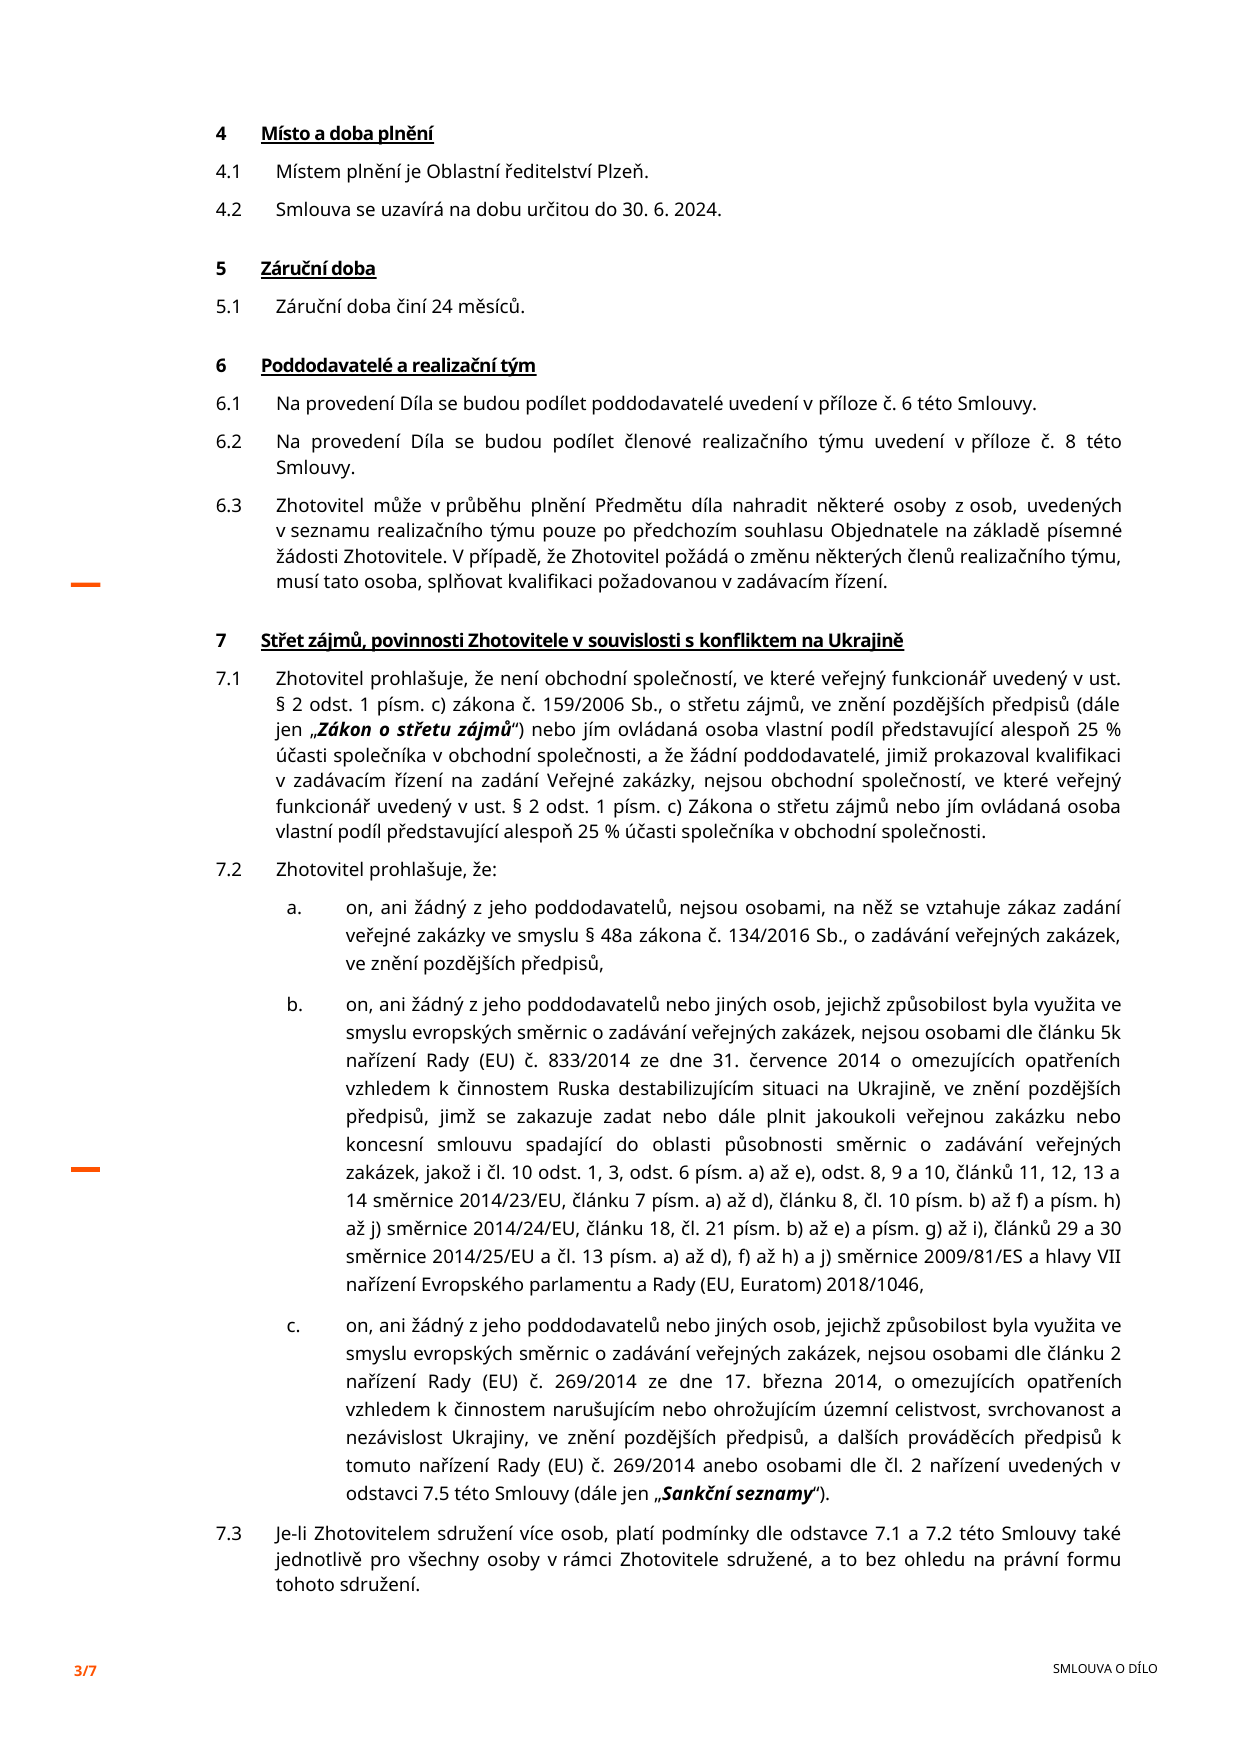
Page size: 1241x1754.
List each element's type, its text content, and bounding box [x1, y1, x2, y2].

subtitle Smlouva se uzavírá na dobu určitou do 30. 6. 2024. [216, 197, 1122, 222]
subtitle Místo a doba plnění [216, 121, 1122, 146]
subtitle Záruční doba [216, 256, 1122, 281]
subtitle Na provedení Díla se budou podílet členové realizačního týmu uvedení v příloze č. 8 této Smlouvy. [216, 428, 1122, 479]
text on, ani žádný z jeho poddodavatelů nebo jiných osob, jejichž způsobilost byla využita ve smyslu evropských směrnic o zadávání veřejných zakázek, nejsou osobami dle článku 5k nařízení Rady (EU) č. 833/2014 ze dne 31. července 2014 o omezujících opatřeních vzhledem k činnostem Ruska destabilizujícím situaci na Ukrajině, ve znění pozdějších předpisů, jimž se zakazuje zadat nebo dále plnit jakoukoli veřejnou zakázku nebo koncesní smlouvu spadající do oblasti působnosti směrnic o zadávání veřejných zakázek, jakož i čl. 10 odst. 1, 3, odst. 6 písm. a) až e), odst. 8, 9 a 10, článků 11, 12, 13 a 14 směrnice 2014/23/EU, článku 7 písm. a) až d), článku 8, čl. 10 písm. b) až f) a písm. h) až j) směrnice 2014/24/EU, článku 18, čl. 21 písm. b) až e) a písm. g) až i), článků 29 a 30 směrnice 2014/25/EU a čl. 13 písm. a) až d), f) až h) a j) směrnice 2009/81/ES a hlavy VII nařízení Evropského parlamentu a Rady (EU, Euratom) 2018/1046, [286, 991, 1122, 1297]
subtitle Je-li Zhotovitelem sdružení více osob, platí podmínky dle odstavce 7.1 a 7.2 této Smlouvy také jednotlivě pro všechny osoby v rámci Zhotovitele sdružené, a to bez ohledu na právní formu tohoto sdružení. [216, 1521, 1122, 1597]
subtitle Zhotovitel prohlašuje, že není obchodní společností, ve které veřejný funkcionář uvedený v ust. § 2 odst. 1 písm. c) zákona č. 159/2006 Sb., o střetu zájmů, ve znění pozdějších předpisů (dále jen „Zákon o střetu zájmů“) nebo jím ovládaná osoba vlastní podíl představující alespoň 25 % účasti společníka v obchodní společnosti, a že žádní poddodavatelé, jimiž prokazoval kvalifikaci v zadávacím řízení na zadání Veřejné zakázky, nejsou obchodní společností, ve které veřejný funkcionář uvedený v ust. § 2 odst. 1 písm. c) Zákona o střetu zájmů nebo jím ovládaná osoba vlastní podíl představující alespoň 25 % účasti společníka v obchodní společnosti. [216, 665, 1122, 844]
subtitle Poddodavatelé a realizační tým [216, 352, 1122, 378]
text on, ani žádný z jeho poddodavatelů, nejsou osobami, na něž se vztahuje zákaz zadání veřejné zakázky ve smyslu § 48a zákona č. 134/2016 Sb., o zadávání veřejných zakázek, ve znění pozdějších předpisů, [286, 894, 1122, 976]
subtitle Na provedení Díla se budou podílet poddodavatelé uvedení v příloze č. 6 této Smlouvy. [216, 390, 1122, 416]
subtitle Zhotovitel prohlašuje, že: [216, 857, 1122, 882]
subtitle Zhotovitel může v průběhu plnění Předmětu díla nahradit některé osoby z osob, uvedených v seznamu realizačního týmu pouze po předchozím souhlasu Objednatele na základě písemné žádosti Zhotovitele. V případě, že Zhotovitel požádá o změnu některých členů realizačního týmu, musí tato osoba, splňovat kvalifikaci požadovanou v zadávacím řízení. [216, 492, 1122, 594]
subtitle Místem plnění je Oblastní ředitelství Plzeň. [216, 159, 1122, 184]
subtitle Záruční doba činí 24 měsíců. [216, 293, 1122, 319]
subtitle Střet zájmů, povinnosti Zhotovitele v souvislosti s konfliktem na Ukrajině [216, 627, 1122, 653]
text on, ani žádný z jeho poddodavatelů nebo jiných osob, jejichž způsobilost byla využita ve smyslu evropských směrnic o zadávání veřejných zakázek, nejsou osobami dle článku 2 nařízení Rady (EU) č. 269/2014 ze dne 17. března 2014, o omezujících opatřeních vzhledem k činnostem narušujícím nebo ohrožujícím územní celistvost, svrchovanost a nezávislost Ukrajiny, ve znění pozdějších předpisů, a dalších prováděcích předpisů k tomuto nařízení Rady (EU) č. 269/2014 anebo osobami dle čl. 2 nařízení uvedených v odstavci 8.5 této Smlouvy (dále jen „Sankční seznamy“). [286, 1312, 1122, 1506]
